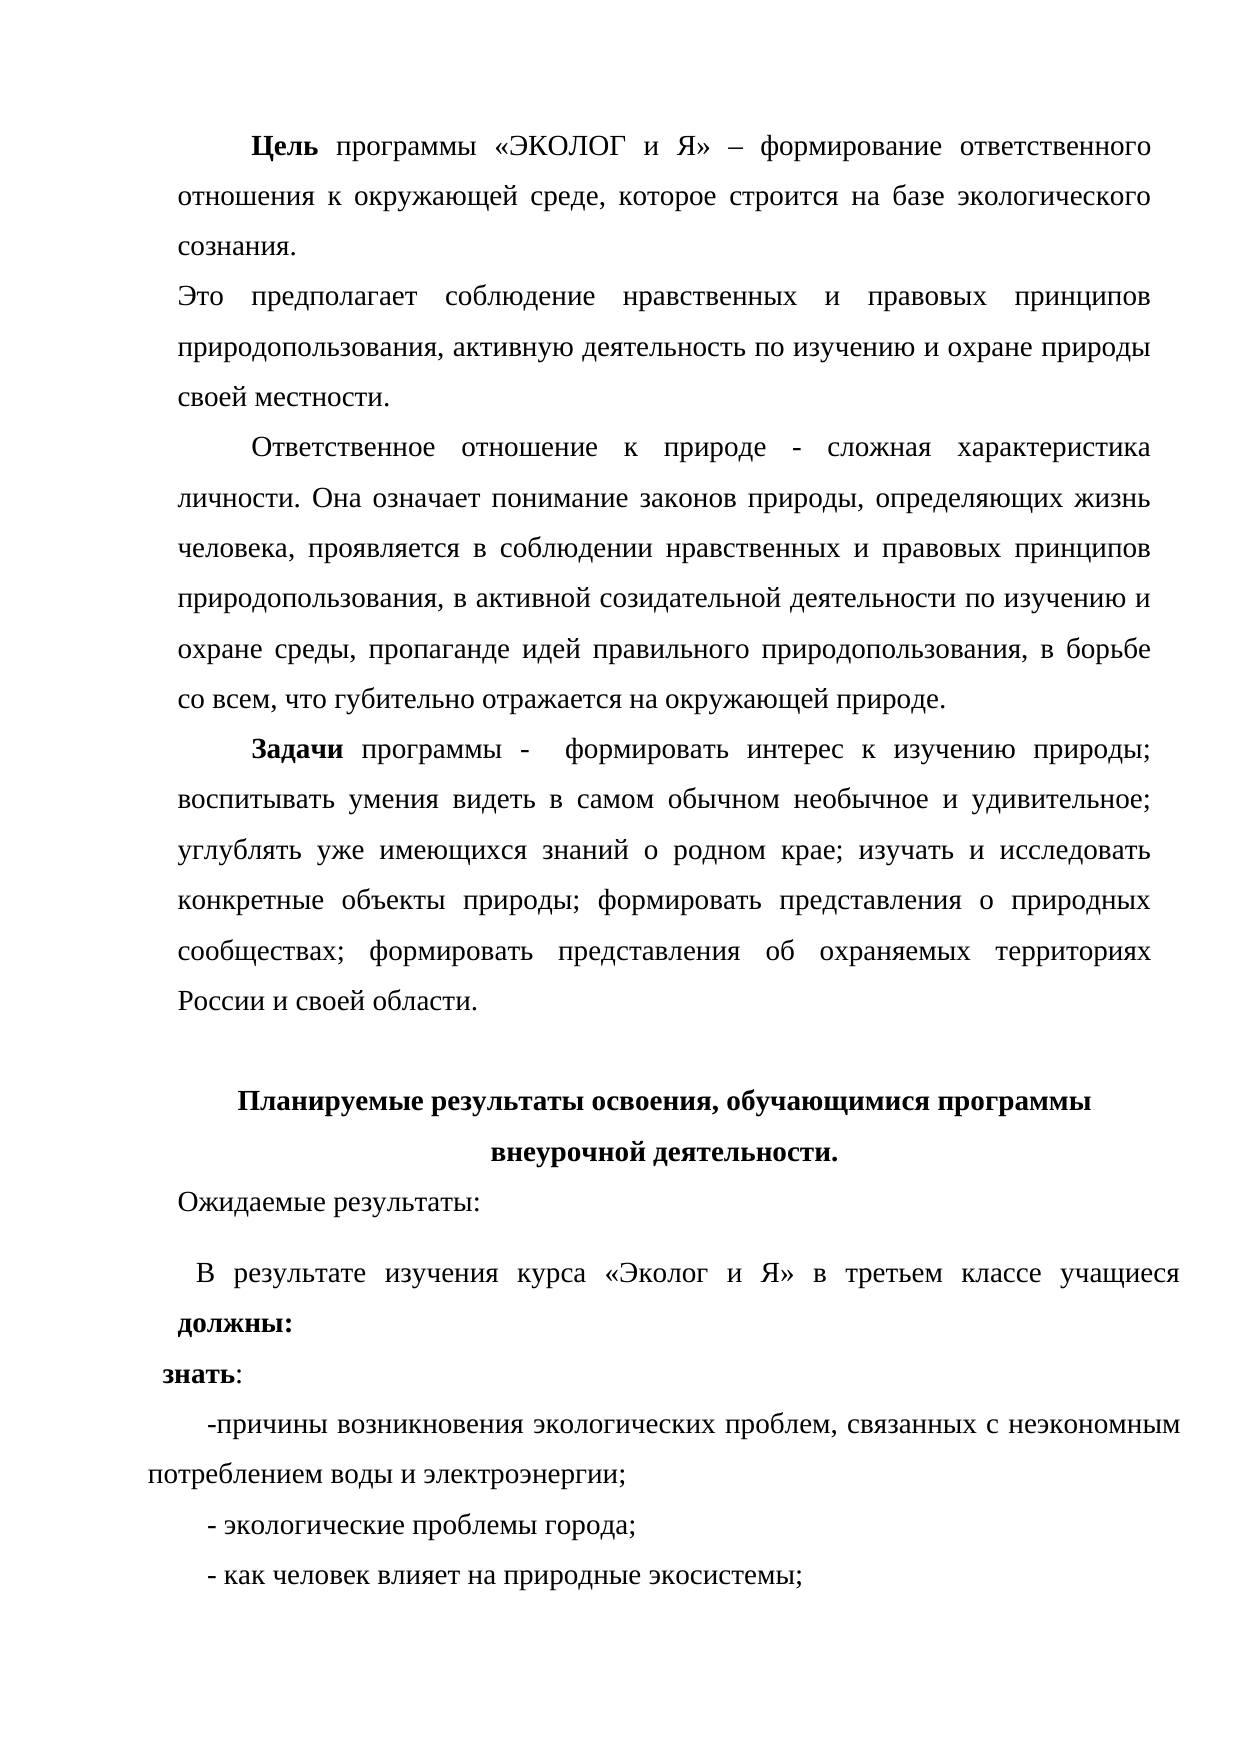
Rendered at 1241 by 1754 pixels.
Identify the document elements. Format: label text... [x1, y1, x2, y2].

text В результате изучения курса «Эколог и Я» в третьем классе учащиеся должны: [177, 1255, 1181, 1339]
text Это предполагает соблюдение нравственных и правовых принципов природопользования, активную деятельность по изучению и охране природы своей местности. [177, 278, 1152, 413]
text знать: [148, 1356, 1181, 1389]
text -причины возникновения экологических проблем, связанных с неэкономным потреблением воды и электроэнергии; [148, 1406, 1181, 1490]
text Цель программы «ЭКОЛОГ и Я» – формирование ответственного отношения к окружающей среде, которое строится на базе экологического сознания. [177, 128, 1152, 262]
text Планируемые результаты освоения, обучающимися программы внеурочной деятельности. [177, 1083, 1152, 1167]
text - экологические проблемы города; [148, 1507, 1181, 1540]
text Ответственное отношение к природе - сложная характеристика личности. Она означает понимание законов природы, определяющих жизнь человека, проявляется в соблюдении нравственных и правовых принципов природопользования, в активной созидательной деятельности по изучению и охране среды, пропаганде идей правильного природопользования, в борьбе со всем, что губительно отражается на окружающей природе. [177, 429, 1152, 714]
text - как человек влияет на природные экосистемы; [148, 1557, 1181, 1591]
text Задачи программы - формировать интерес к изучению природы; воспитывать умения видеть в самом обычном необычное и удивительное; углублять уже имеющихся знаний о родном крае; изучать и исследовать конкретные объекты природы; формировать представления о природных сообществах; формировать представления об охраняемых территориях России и своей области. [177, 731, 1152, 1016]
text Ожидаемые результаты: [177, 1184, 1152, 1218]
